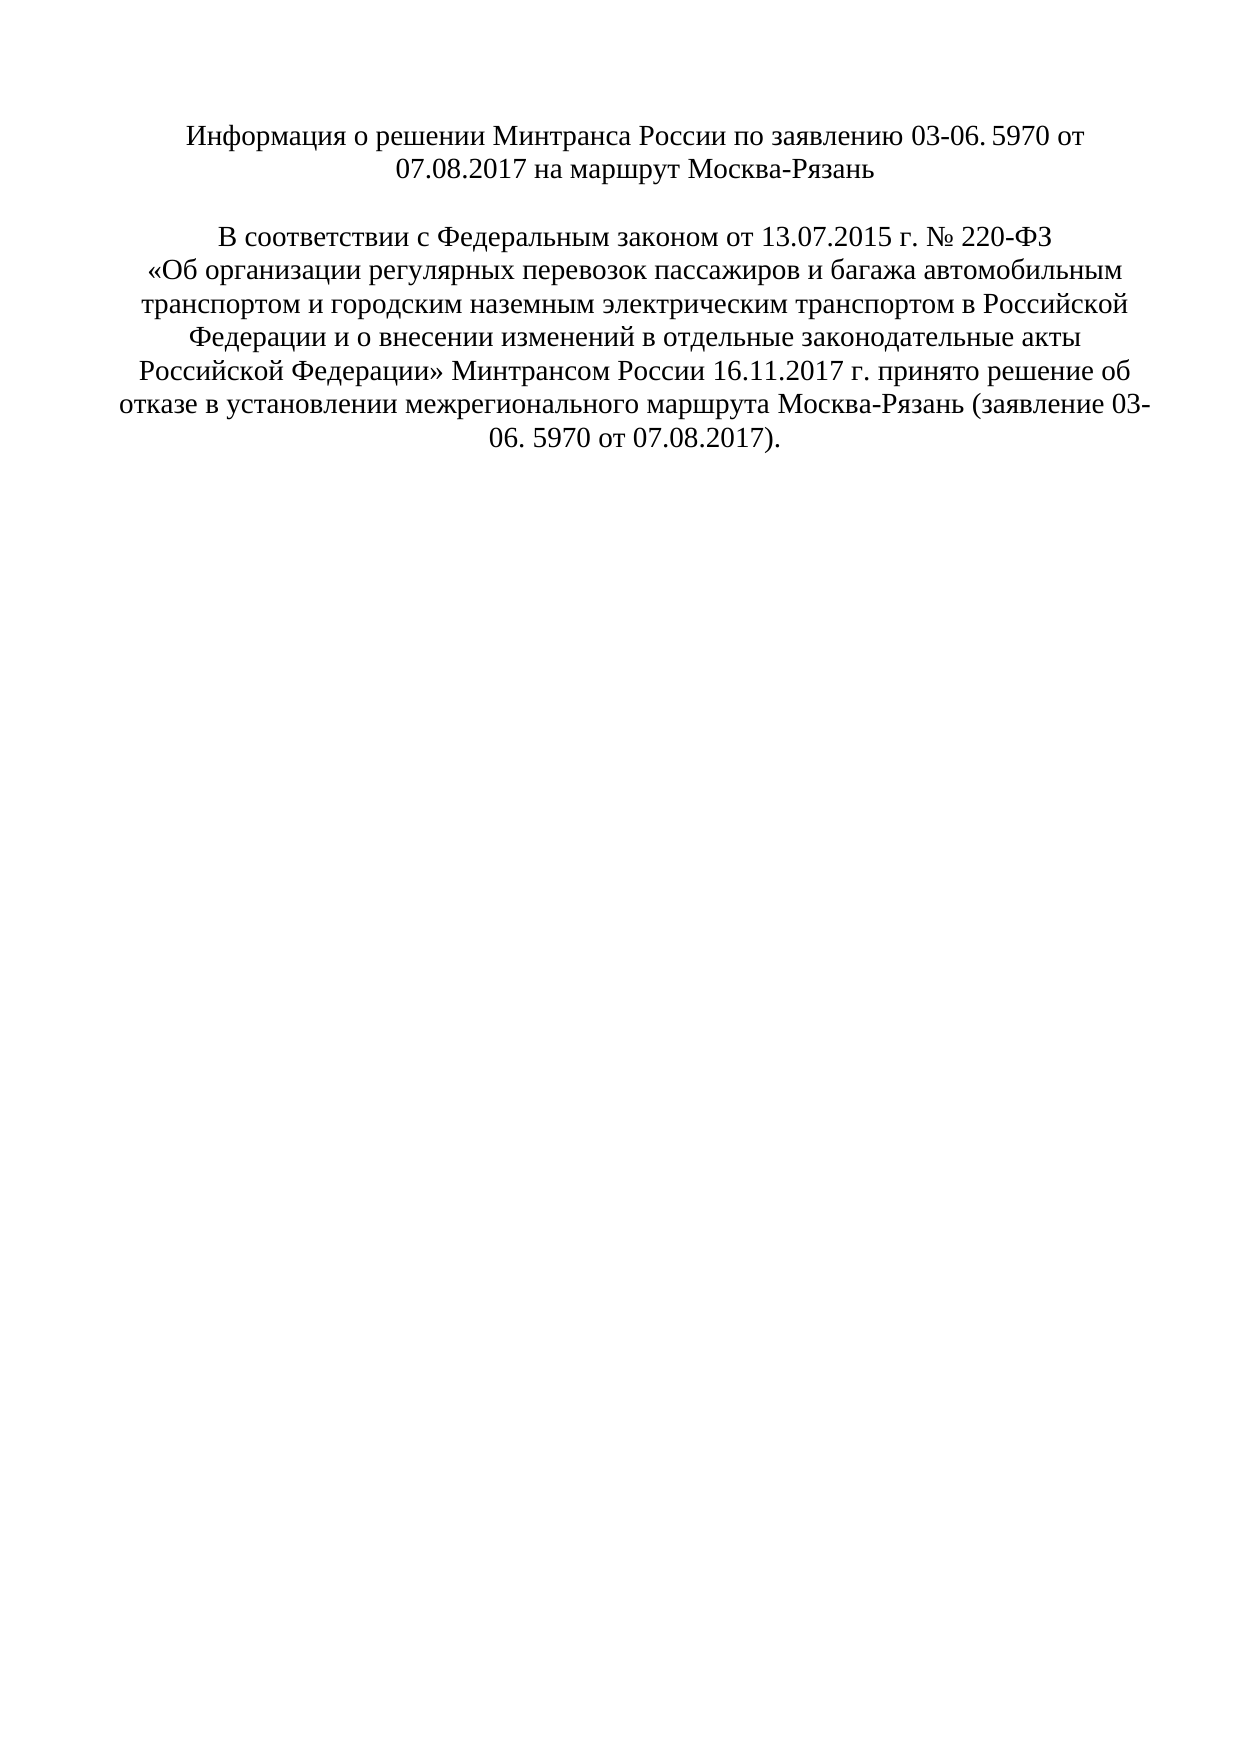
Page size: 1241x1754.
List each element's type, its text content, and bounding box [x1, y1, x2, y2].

text Информация о решении Минтранса России по заявлению 03-06. 5970 от 07.08.2017 на маршрут Москва-Рязань [118, 118, 1152, 185]
text В соответствии с Федеральным законом от 13.07.2015 г. № 220-ФЗ «Об организации регулярных перевозок пассажиров и багажа автомобильным транспортом и городским наземным электрическим транспортом в Российской Федерации и о внесении изменений в отдельные законодательные акты Российской Федерации» Минтрансом России 16.11.2017 г. принято решение об отказе в установлении межрегионального маршрута Москва-Рязань (заявление 03-06. 5970 от 07.08.2017). [118, 219, 1152, 453]
